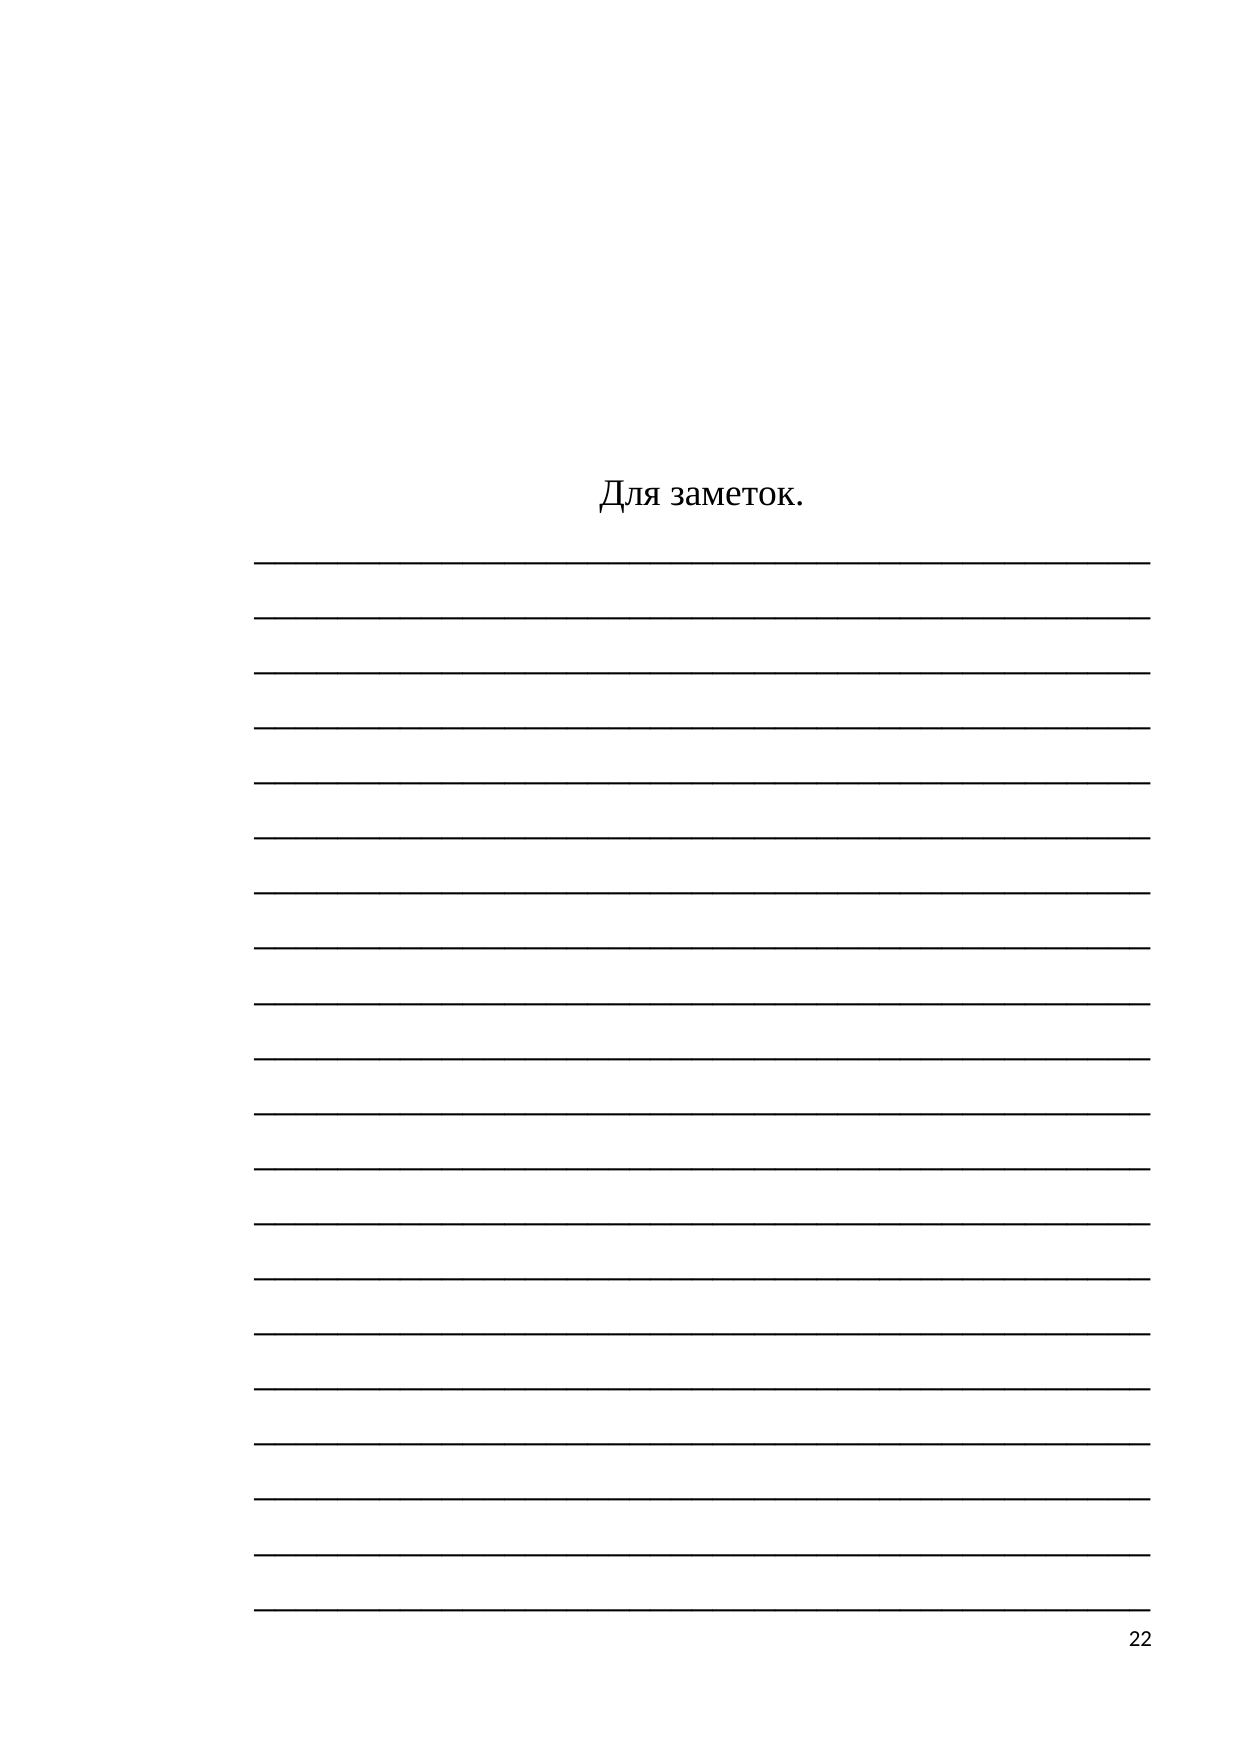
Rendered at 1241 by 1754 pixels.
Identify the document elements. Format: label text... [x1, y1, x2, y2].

list Для заметок. [252, 471, 1152, 514]
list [252, 520, 1152, 1615]
